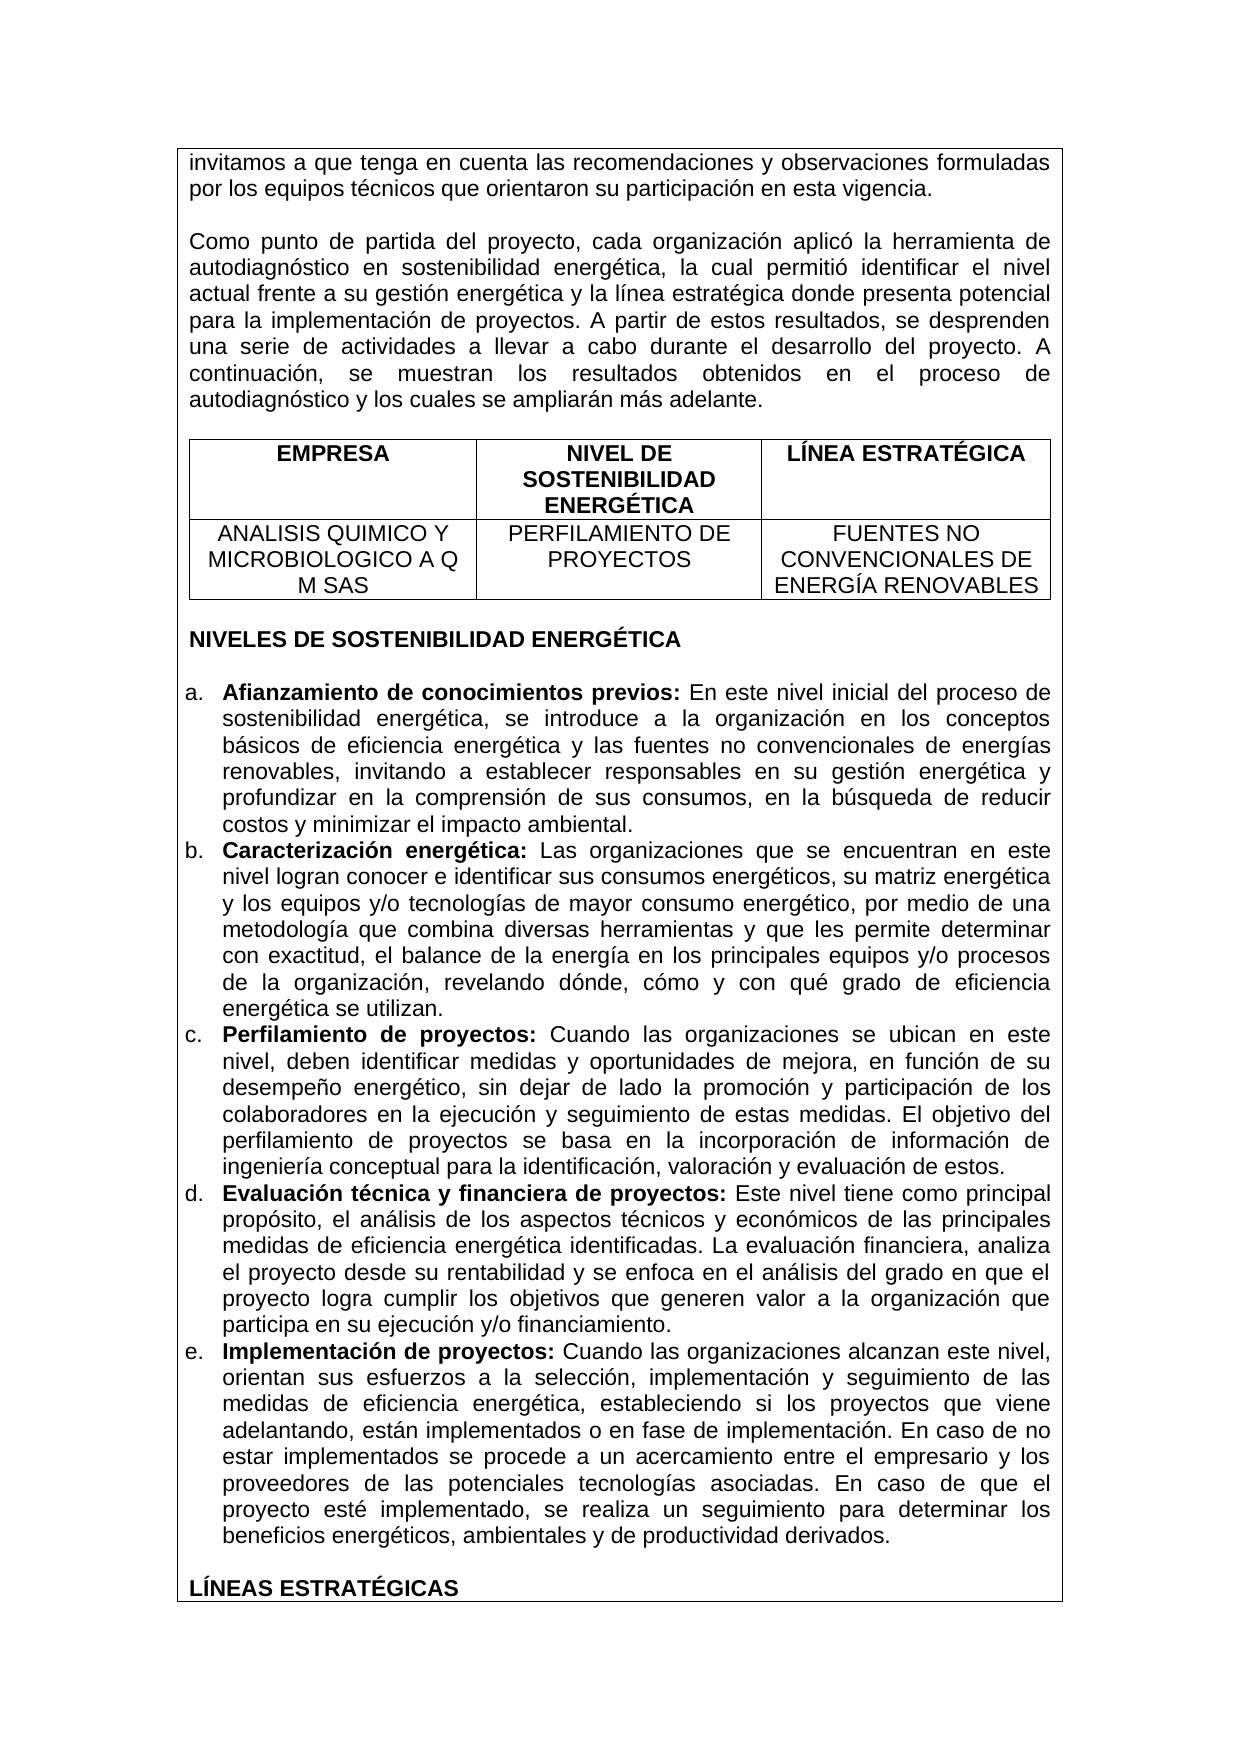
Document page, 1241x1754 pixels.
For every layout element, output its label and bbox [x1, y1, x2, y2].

table_cell [178, 149, 1062, 1601]
